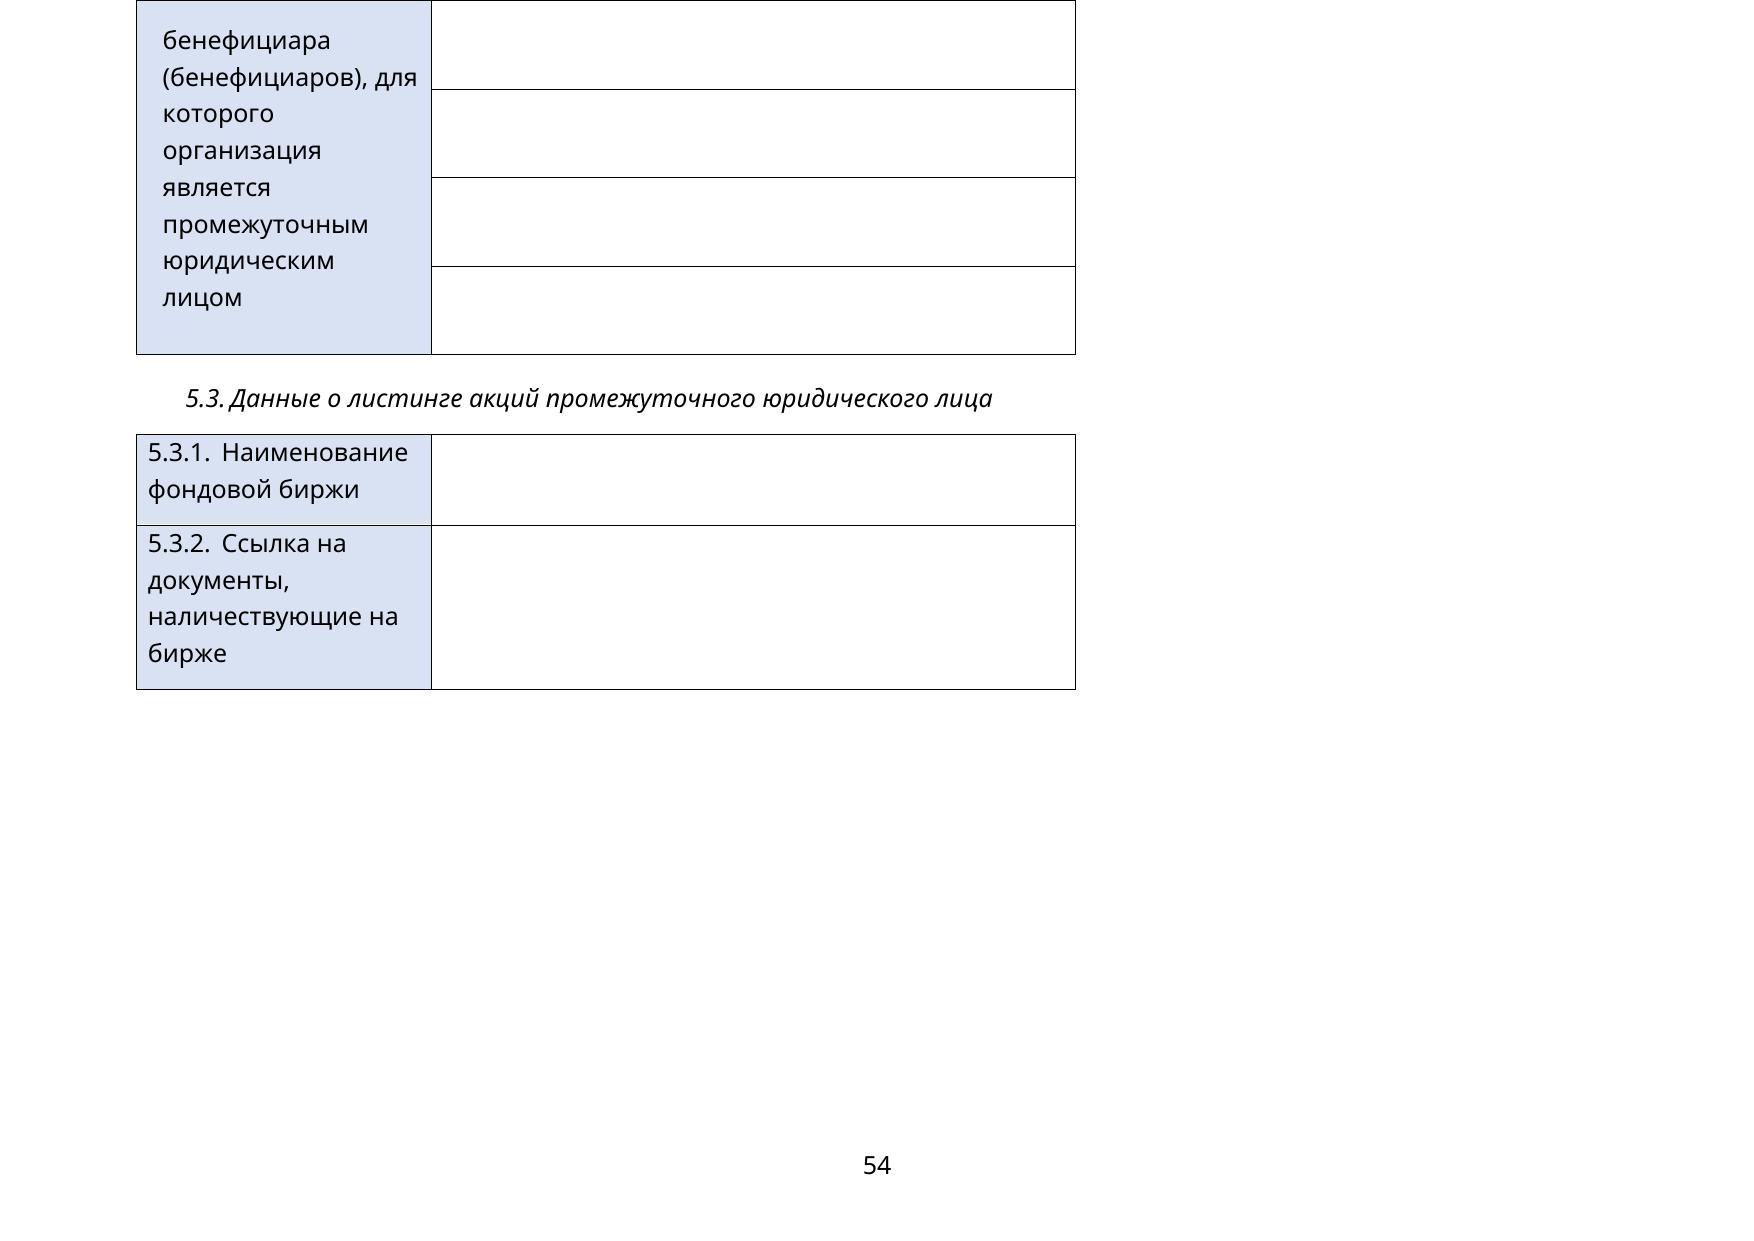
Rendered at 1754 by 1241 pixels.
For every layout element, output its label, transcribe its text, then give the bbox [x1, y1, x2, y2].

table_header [137, 1, 431, 354]
table_cell Ссылка на документы, наличествующие на бирже [137, 526, 431, 689]
table_cell [432, 526, 1075, 689]
table_cell [432, 1, 1075, 88]
table_cell [432, 90, 1075, 177]
table_header Наименование фондовой биржи [137, 435, 431, 524]
table_header [432, 435, 1075, 524]
table_cell [432, 267, 1075, 354]
list Данные о листинге акций промежуточного юридического лица [185, 380, 1606, 414]
table_cell [432, 178, 1075, 266]
